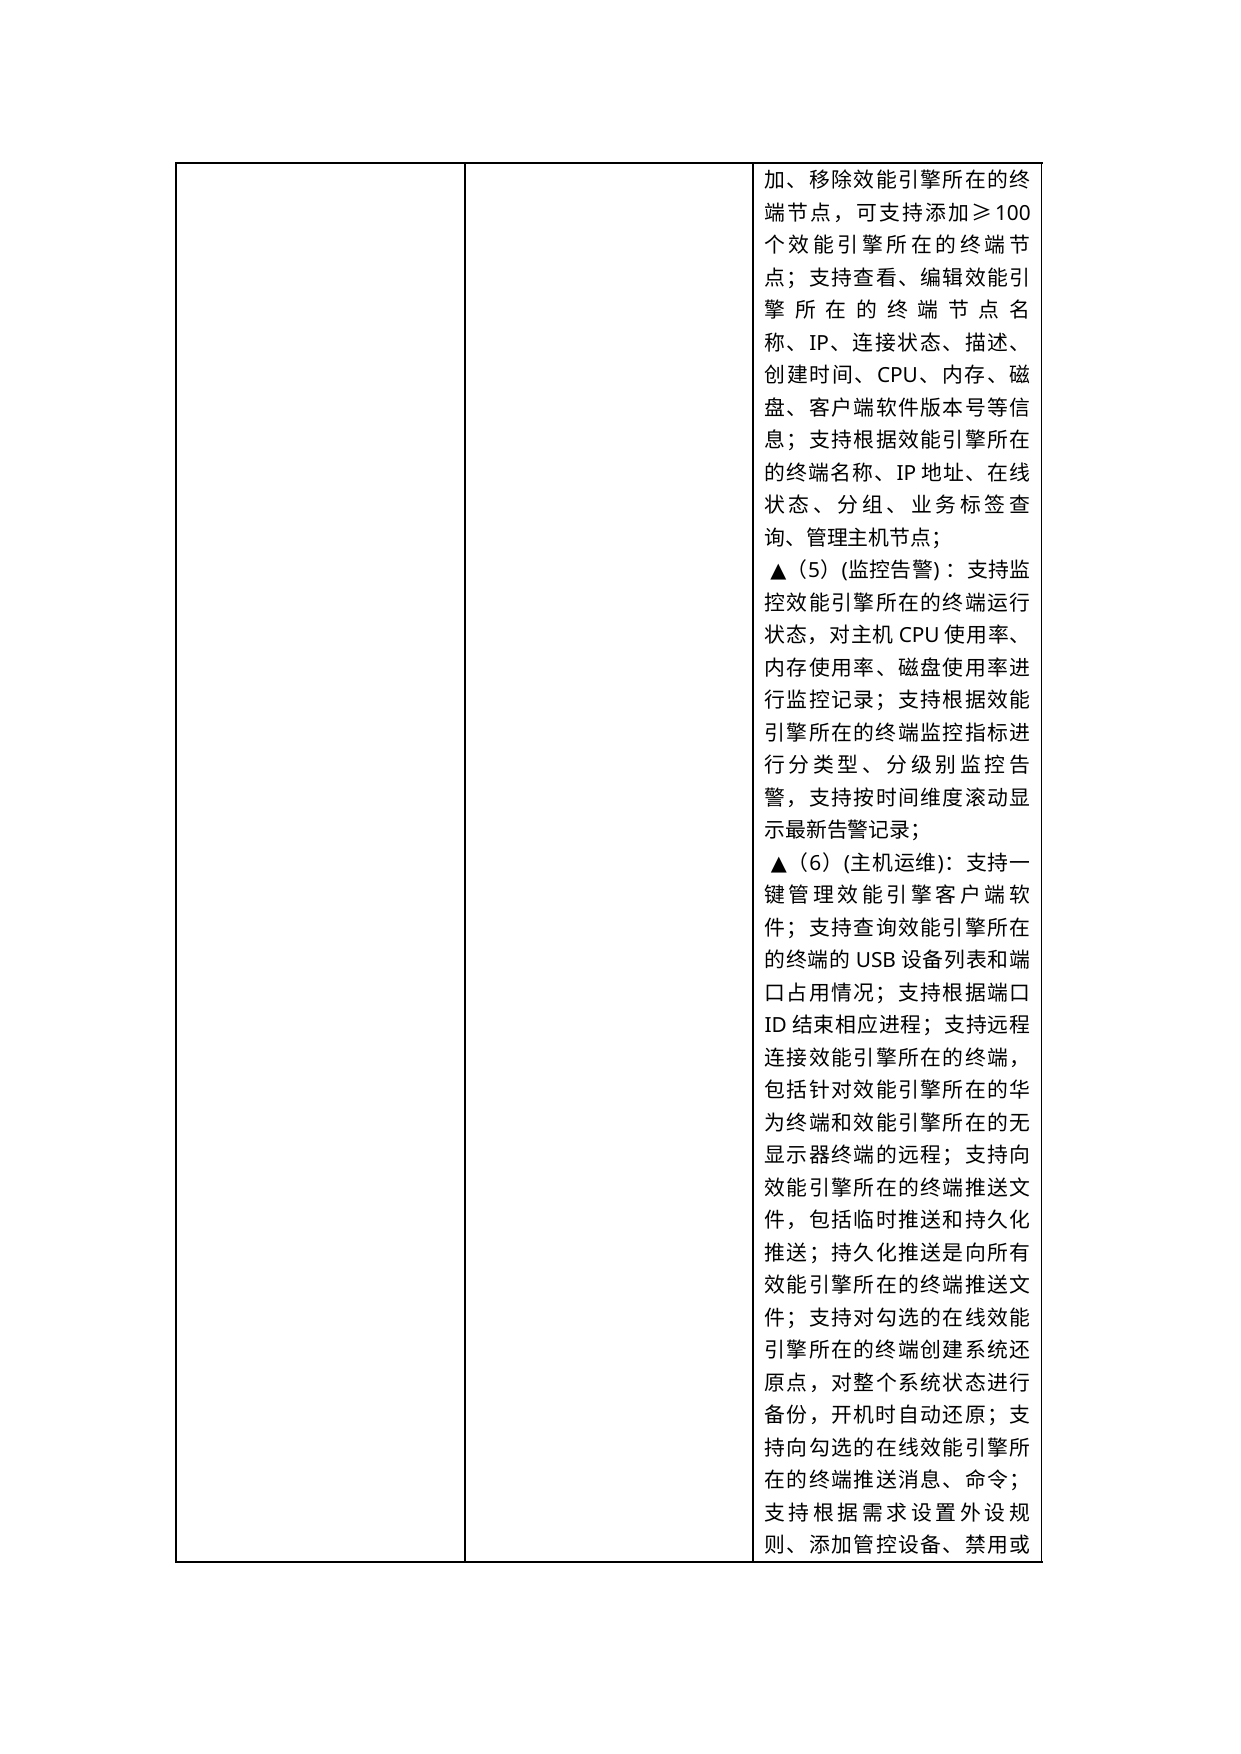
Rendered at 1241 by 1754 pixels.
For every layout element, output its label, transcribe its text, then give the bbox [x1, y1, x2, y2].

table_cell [754, 164, 1041, 1561]
table_cell ★ [466, 164, 752, 1561]
table_cell 1 [177, 164, 464, 1561]
